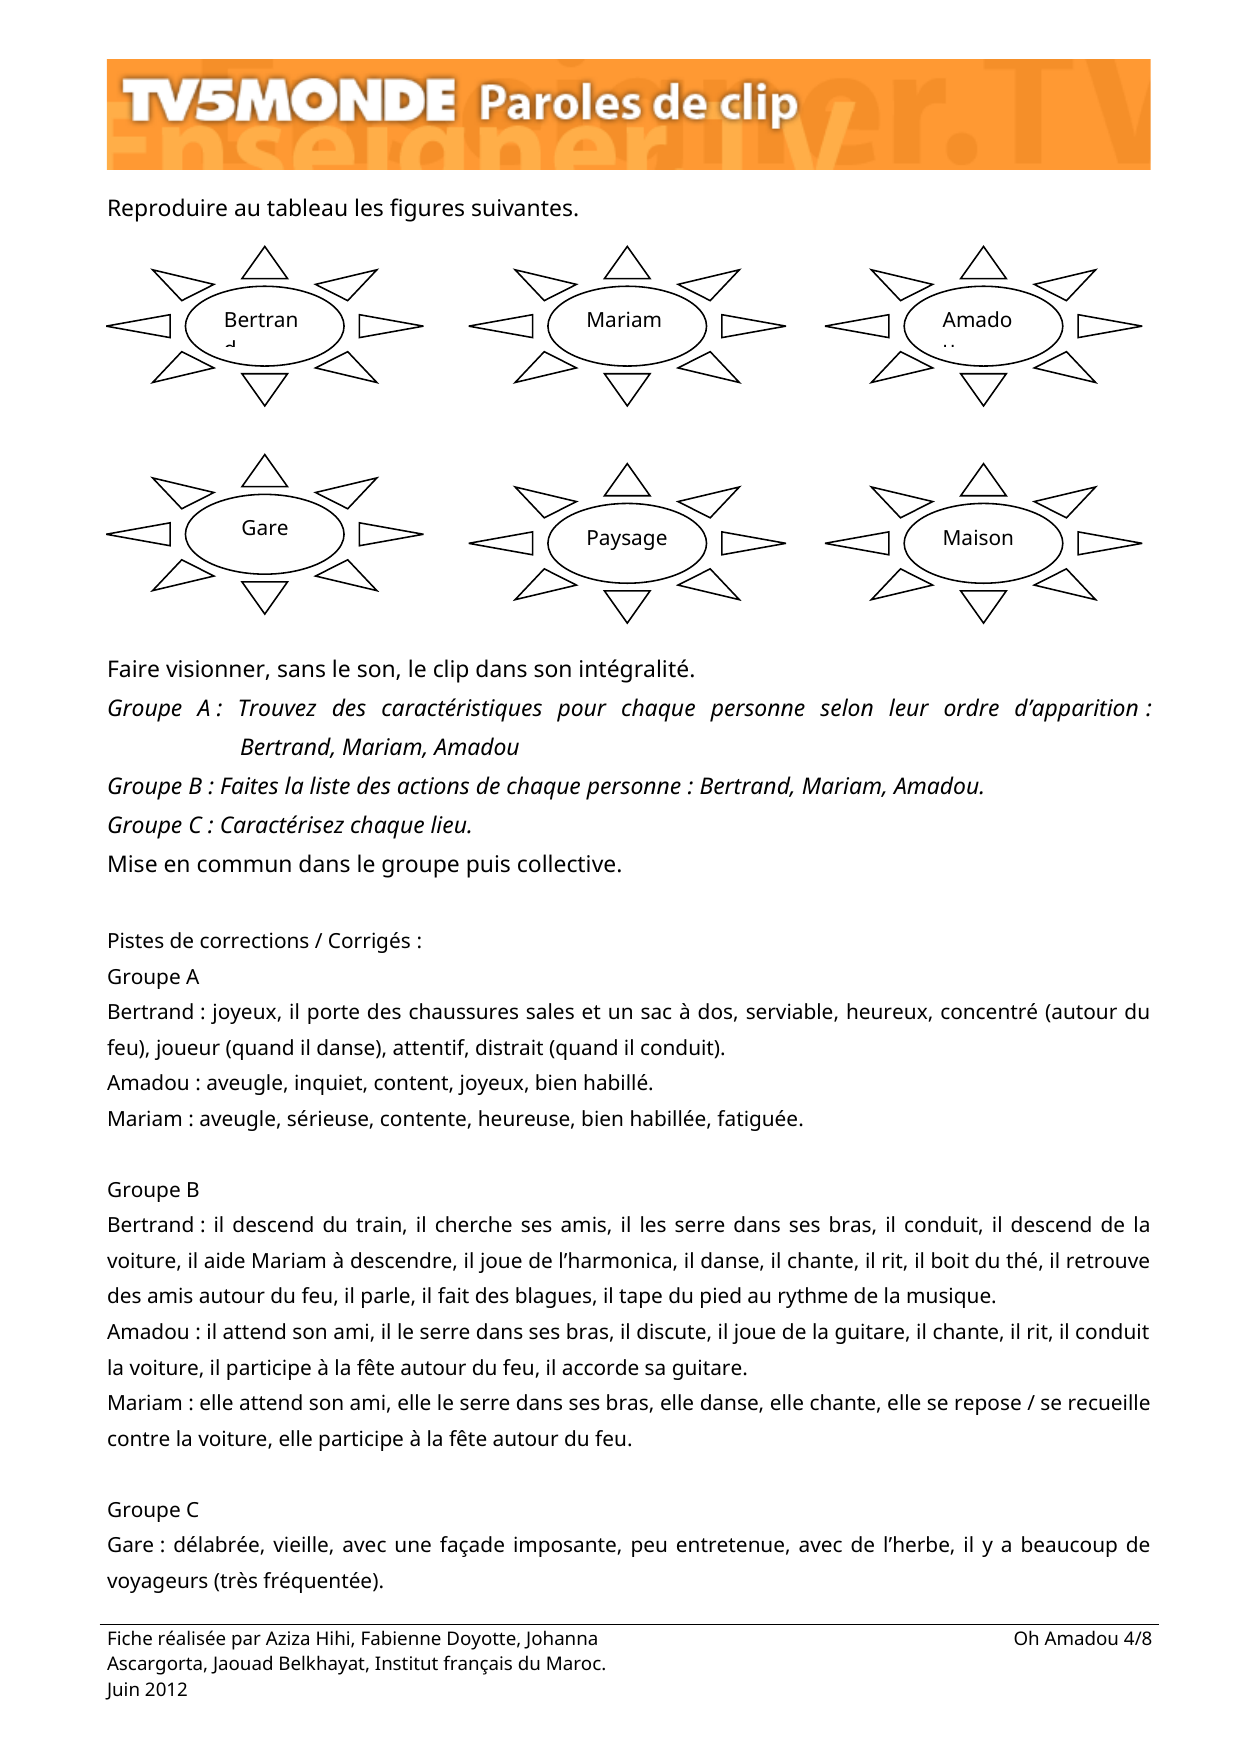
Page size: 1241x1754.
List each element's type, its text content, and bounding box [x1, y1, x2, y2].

text Groupe A : Trouvez des caractéristiques pour chaque personne selon leur ordre d’apparition : Bertrand, Mariam, Amadou [107, 692, 1152, 762]
text Groupe C [107, 1495, 1152, 1523]
text Bertrand : joyeux, il porte des chaussures sales et un sac à dos, serviable, heureux, concentré (autour du feu), joueur (quand il danse), attentif, distrait (quand il conduit). [107, 997, 1152, 1061]
picture [106, 59, 1151, 170]
text Groupe C : Caractérisez chaque lieu. [107, 809, 1152, 840]
table_header [449, 231, 802, 450]
text Mariam : aveugle, sérieuse, contente, heureuse, bien habillée, fatiguée. [107, 1104, 1152, 1132]
text Gare : délabrée, vieille, avec une façade imposante, peu entretenue, avec de l’herbe, il y a beaucoup de voyageurs (très fréquentée). [107, 1530, 1152, 1594]
text Amadou : il attend son ami, il le serre dans ses bras, il discute, il joue de la guitare, il chante, il rit, il conduit la voiture, il participe à la fête autour du feu, il accorde sa guitare. [107, 1317, 1152, 1381]
text Mariam : elle attend son ami, elle le serre dans ses bras, elle danse, elle chante, elle se repose / se recueille contre la voiture, elle participe à la fête autour du feu. [107, 1388, 1152, 1452]
table_header [802, 231, 1155, 450]
text Reproduire au tableau les figures suivantes. [107, 192, 1152, 223]
text Groupe B [107, 1175, 1152, 1203]
text Groupe B : Faites la liste des actions de chaque personne : Bertrand, Mariam, Amadou. [107, 770, 1152, 801]
text Amadou : aveugle, inquiet, content, joyeux, bien habillé. [107, 1068, 1152, 1097]
table_cell [96, 450, 449, 575]
text Mise en commun dans le groupe puis collective. [107, 848, 1152, 879]
table_cell [802, 450, 1155, 575]
text Bertrand : il descend du train, il cherche ses amis, il les serre dans ses bras, il conduit, il descend de la voiture, il aide Mariam à descendre, il joue de l’harmonica, il danse, il chante, il rit, il boit du thé, il retrouve des amis autour du feu, il parle, il fait des blagues, il tape du pied au rythme de la musique. [107, 1211, 1152, 1310]
table_header [96, 231, 449, 450]
text Groupe A [107, 962, 1152, 990]
text Faire visionner, sans le son, le clip dans son intégralité. [107, 653, 1152, 684]
table_cell [449, 450, 802, 575]
text Pistes de corrections / Corrigés : [107, 926, 1152, 955]
